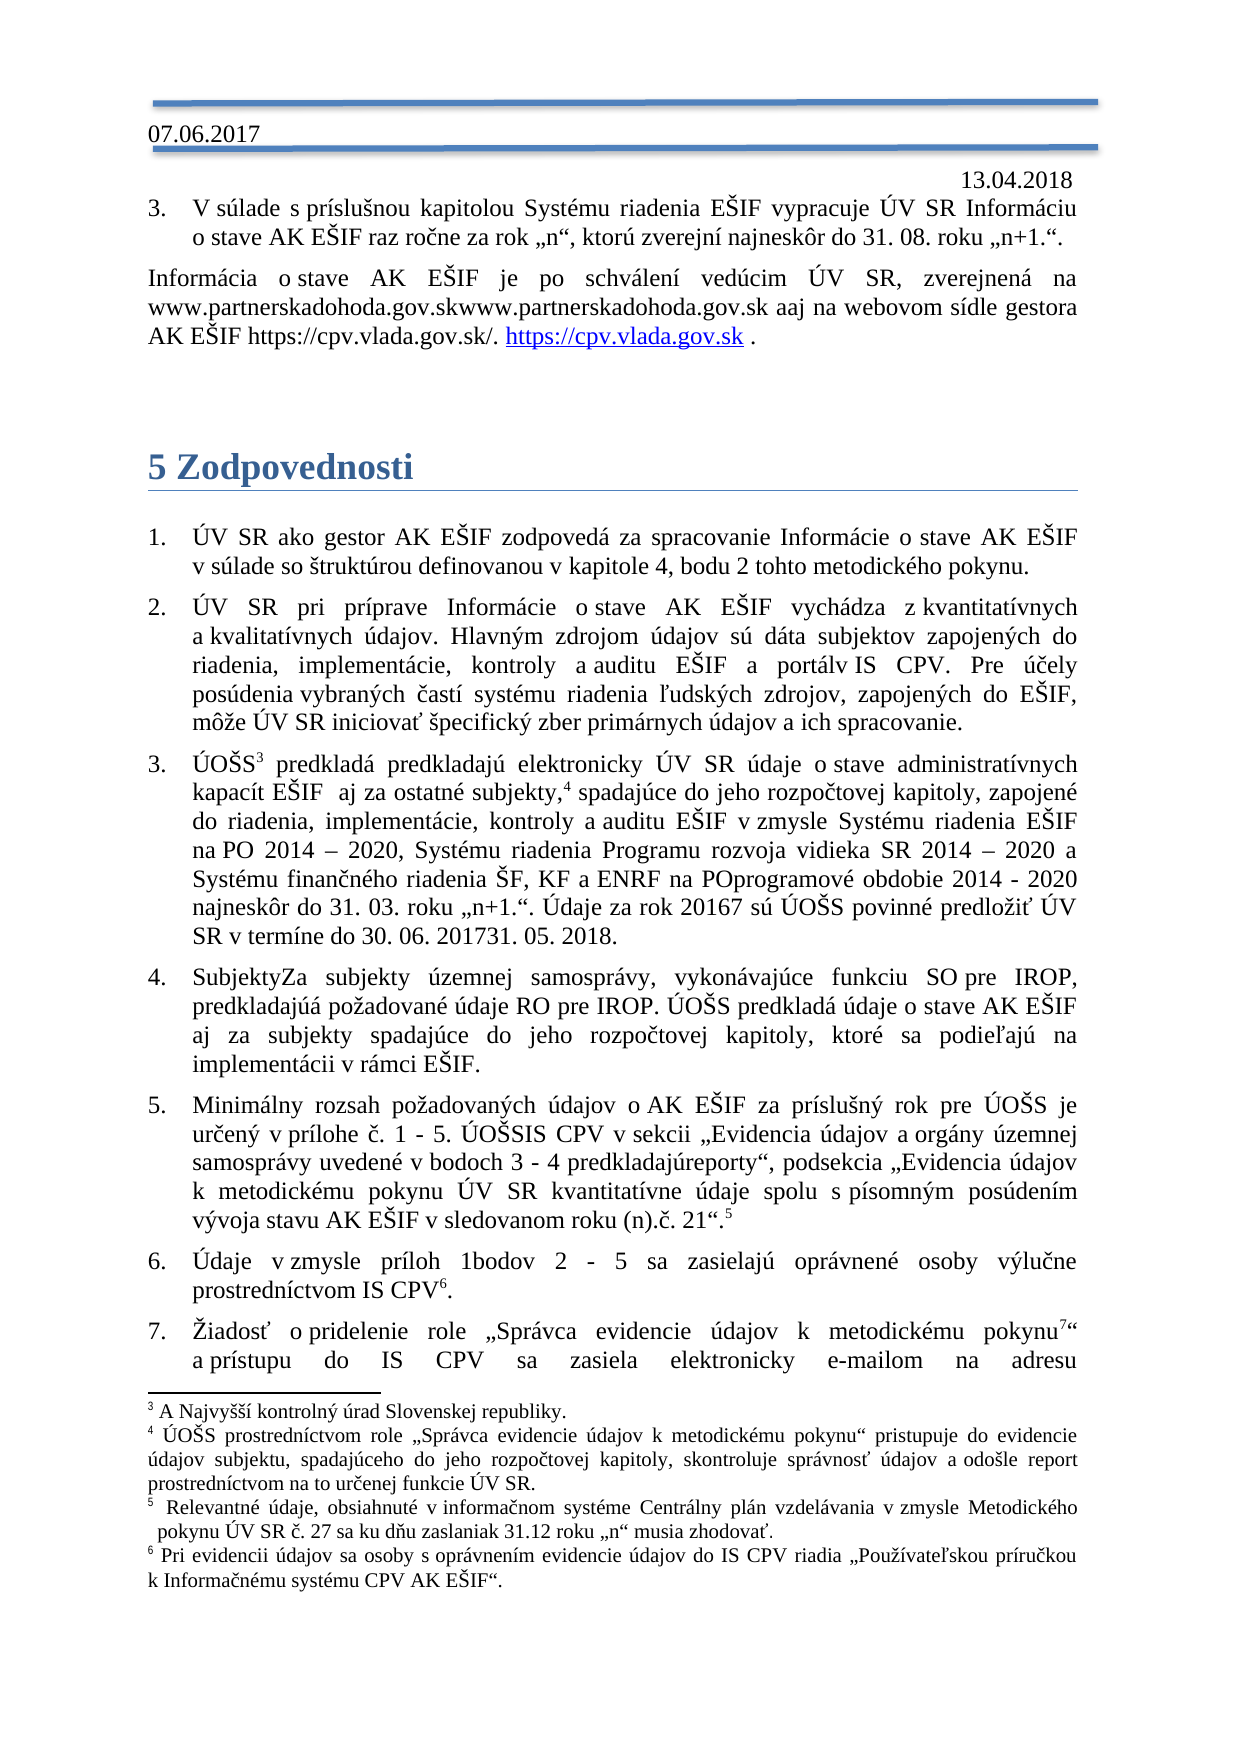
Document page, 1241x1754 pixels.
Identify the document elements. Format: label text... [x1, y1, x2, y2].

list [148, 1316, 1078, 1374]
list Minimálny rozsah požadovaných údajov o AK EŠIF za príslušný rok je určený v a ÚV SR [148, 1090, 1078, 1234]
list ÚV SR ako gestor AK EŠIF zodpovedá za spracovanie Informácie o stave AK EŠIF v súlade so štruktúrou definovanou v kapitole 4, bodu 2 metodického pokynu. [148, 522, 1078, 580]
list ÚOŠS ÚV SR údaje o stave administratívnych kapacít aj za ostatné subjekty spadajúce do jeho rozpočtovej kapitoly zapojené do riadenia, implementácie, kontroly a auditu EŠIF v zmysle Systému riadenia EŠIF, Systému riadenia Programu rozvoja vidieka SR 2014 – 2020 a Systému finančného riadenia ŠF, KF a ENRF na 2014 - 2020 najneskôr do 31. 03. roku n+1 Údaje za rok 201 sú ÚOŠS povinné predložiť ÚV SR v termíne do . [148, 749, 1078, 950]
list V súlade s príslušnou kapitolou Systému riadenia EŠIF vypracuje ÚV SR Informáciu o stave AK EŠIF raz ročne za rok „n“, ktorú zverejní najneskôr do 31. 08. roku n+1 [148, 193, 1078, 251]
list Údaje v zmysle - 5 zasielajú [148, 1246, 1078, 1304]
list územnej samosprávy vykonávajúce funkciu SO pre IROP predklad požadované údaje RO pre IROP. [148, 962, 1078, 1077]
text Informácia o stave AK EŠIF je po schválení vedúcim ÚV SR zverejnená na na webovom sídle gestora AK EŠIF [148, 263, 1078, 350]
list ÚV SR pri príprave Informácie o stave AK EŠIF vychádza z kvantitatívnych a kvalitatívnych údajov. Hlavným zdrojom údajov sú dáta subjektov zapojených do riadenia, implementácie, kontroly a auditu EŠIF CPV. Pre účely posúdenia vybraných častí systému riadenia ľudských zdrojov zapojených do EŠIF môže ÚV SR iniciovať špecifický zber primárnych údajov a ich spracovanie. [148, 592, 1078, 736]
subtitle 5 Zodpovednosti [148, 445, 1078, 490]
